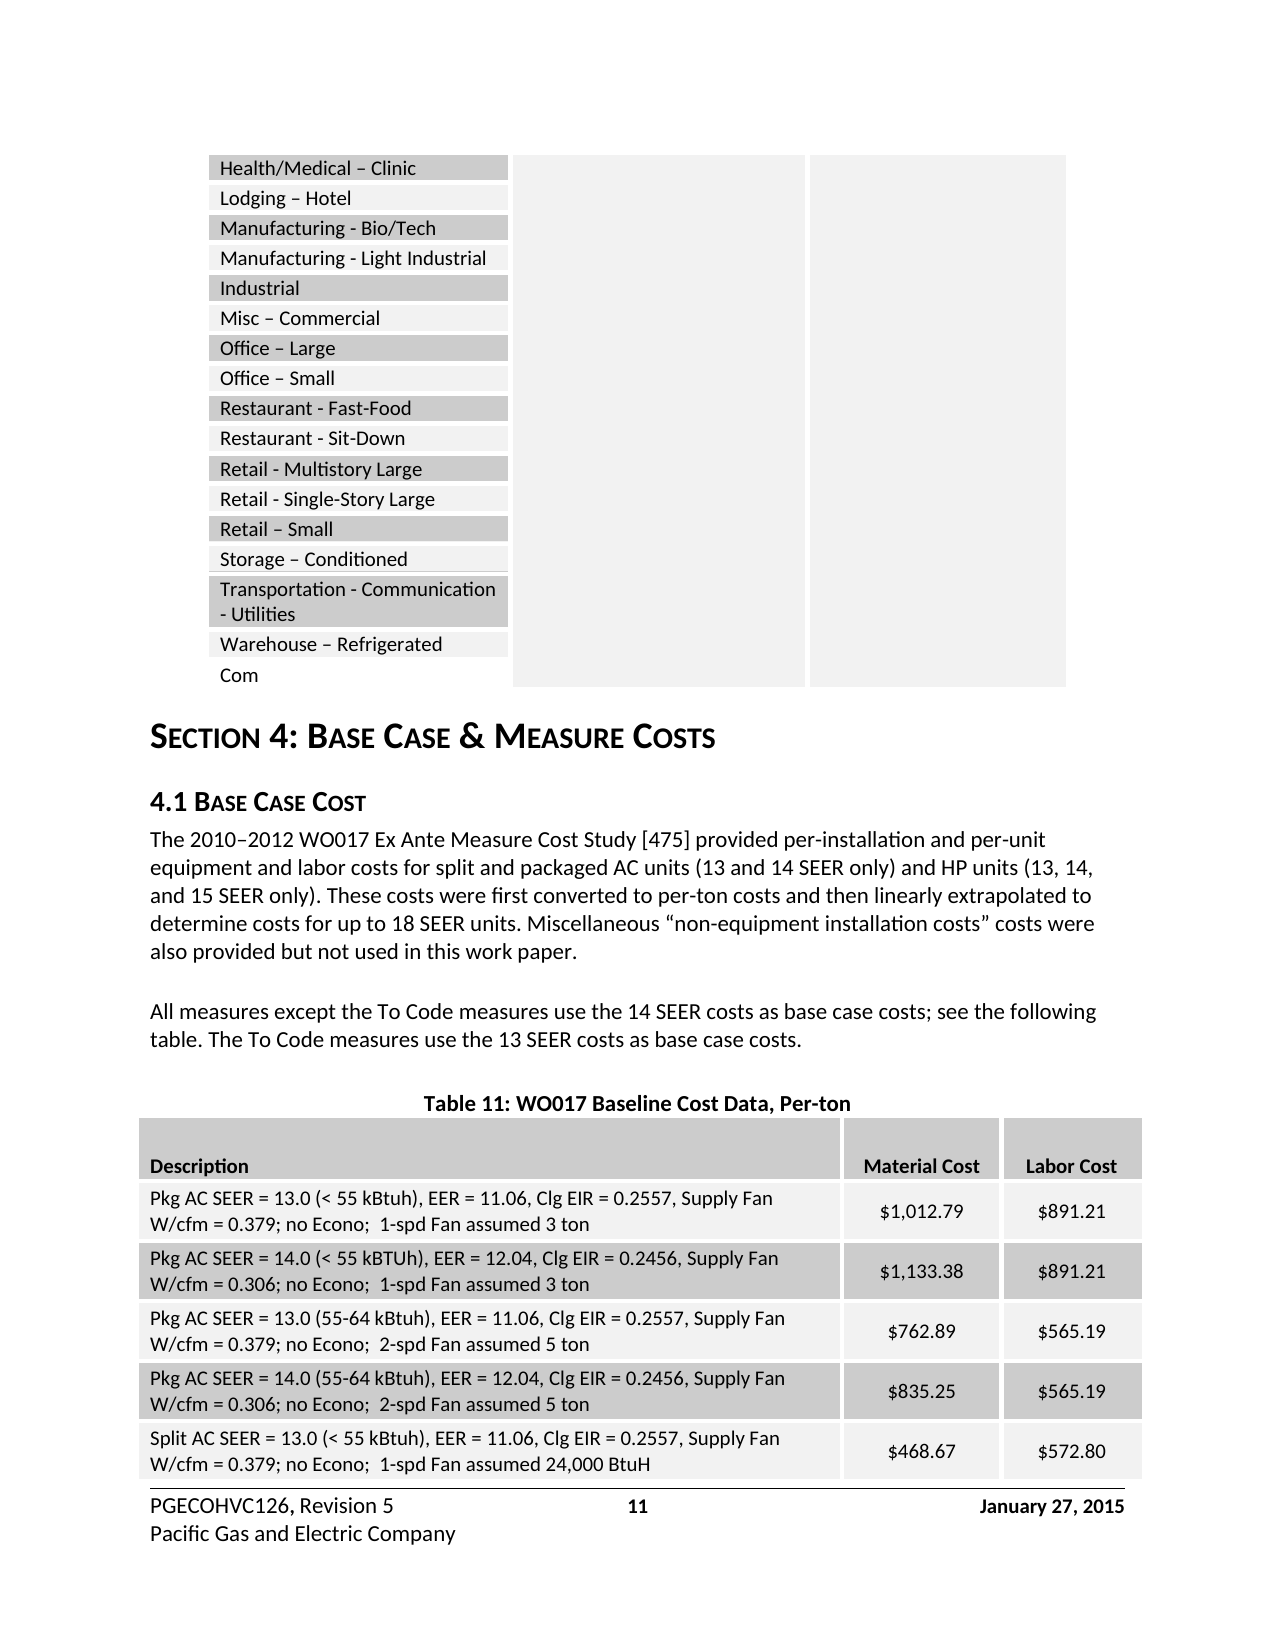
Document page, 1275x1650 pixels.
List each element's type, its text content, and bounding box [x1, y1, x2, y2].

table_cell $835.25 [844, 1363, 999, 1419]
table_cell $468.67 [844, 1423, 999, 1479]
table_header Labor Cost [1004, 1118, 1142, 1179]
table_cell Pkg AC SEER = 13.0 (< 55 kBtuh), EER = 11.06, Clg EIR = 0.2557, Supply Fan W/cfm = 0.379; no Econo; 1-spd Fan assumed 3 ton [139, 1183, 840, 1239]
table_cell $1,012.79 [844, 1183, 999, 1239]
text Table 11: WO017 Baseline Cost Data, Per-ton [150, 1089, 1125, 1118]
table_cell $891.21 [1004, 1243, 1142, 1299]
table_cell Misc – Commercial [209, 305, 508, 331]
table_cell Office – Small [209, 366, 508, 391]
table_cell $565.19 [1004, 1363, 1142, 1419]
text The 2010–2012 WO017 Ex Ante Measure Cost Study [475] provided per-installation and per-unit equipment and labor costs for split and packaged AC units (13 and 14 SEER only) and HP units (13, 14, and 15 SEER only). These costs were first converted to per-ton costs and then linearly extrapolated to determine costs for up to 18 SEER units. Miscellaneous “non-equipment installation costs” costs were also provided but not used in this work paper. [150, 825, 1125, 965]
table_cell Health/Medical – Clinic [209, 155, 508, 180]
table_cell Pkg AC SEER = 13.0 (55-64 kBtuh), EER = 11.06, Clg EIR = 0.2557, Supply Fan W/cfm = 0.379; no Econo; 2-spd Fan assumed 5 ton [139, 1303, 840, 1359]
table_cell Manufacturing - Bio/Tech [209, 215, 508, 240]
table_cell Retail – Small [209, 516, 508, 541]
table_cell Pkg AC SEER = 14.0 (55-64 kBtuh), EER = 12.04, Clg EIR = 0.2456, Supply Fan W/cfm = 0.306; no Econo; 2-spd Fan assumed 5 ton [139, 1363, 840, 1419]
table_header Material Cost [844, 1118, 999, 1179]
table_cell Restaurant - Sit-Down [209, 426, 508, 451]
table_cell Office – Large [209, 335, 508, 361]
table_cell $762.89 [844, 1303, 999, 1359]
table_cell Lodging – Hotel [209, 185, 508, 210]
table_cell Manufacturing - Light Industrial [209, 245, 508, 270]
table_cell Transportation - Communication - Utilities [209, 576, 508, 627]
subtitle 4.1 Base Case Cost [150, 783, 1125, 819]
table_cell Retail - Single-Story Large [209, 486, 508, 511]
subtitle Section 4: Base Case & Measure Costs [150, 712, 1125, 758]
table_cell $1,133.38 [844, 1243, 999, 1299]
table_cell Pkg AC SEER = 14.0 (< 55 kBTUh), EER = 12.04, Clg EIR = 0.2456, Supply Fan W/cfm = 0.306; no Econo; 1-spd Fan assumed 3 ton [139, 1243, 840, 1299]
table_cell $565.19 [1004, 1303, 1142, 1359]
table_cell Restaurant - Fast-Food [209, 396, 508, 421]
table_cell Storage – Conditioned [209, 546, 508, 571]
text All measures except the To Code measures use the 14 SEER costs as base case costs; see the following table. The To Code measures use the 13 SEER costs as base case costs. [150, 997, 1125, 1053]
table_cell Retail - Multistory Large [209, 456, 508, 481]
table_cell Com [209, 662, 508, 687]
table_cell $891.21 [1004, 1183, 1142, 1239]
table_cell Warehouse – Refrigerated [209, 632, 508, 657]
table_cell $572.80 [1004, 1423, 1142, 1479]
table_cell Industrial [209, 275, 508, 301]
table_header Description [139, 1118, 840, 1179]
table_cell Split AC SEER = 13.0 (< 55 kBtuh), EER = 11.06, Clg EIR = 0.2557, Supply Fan W/cfm = 0.379; no Econo; 1-spd Fan assumed 24,000 BtuH [139, 1423, 840, 1479]
